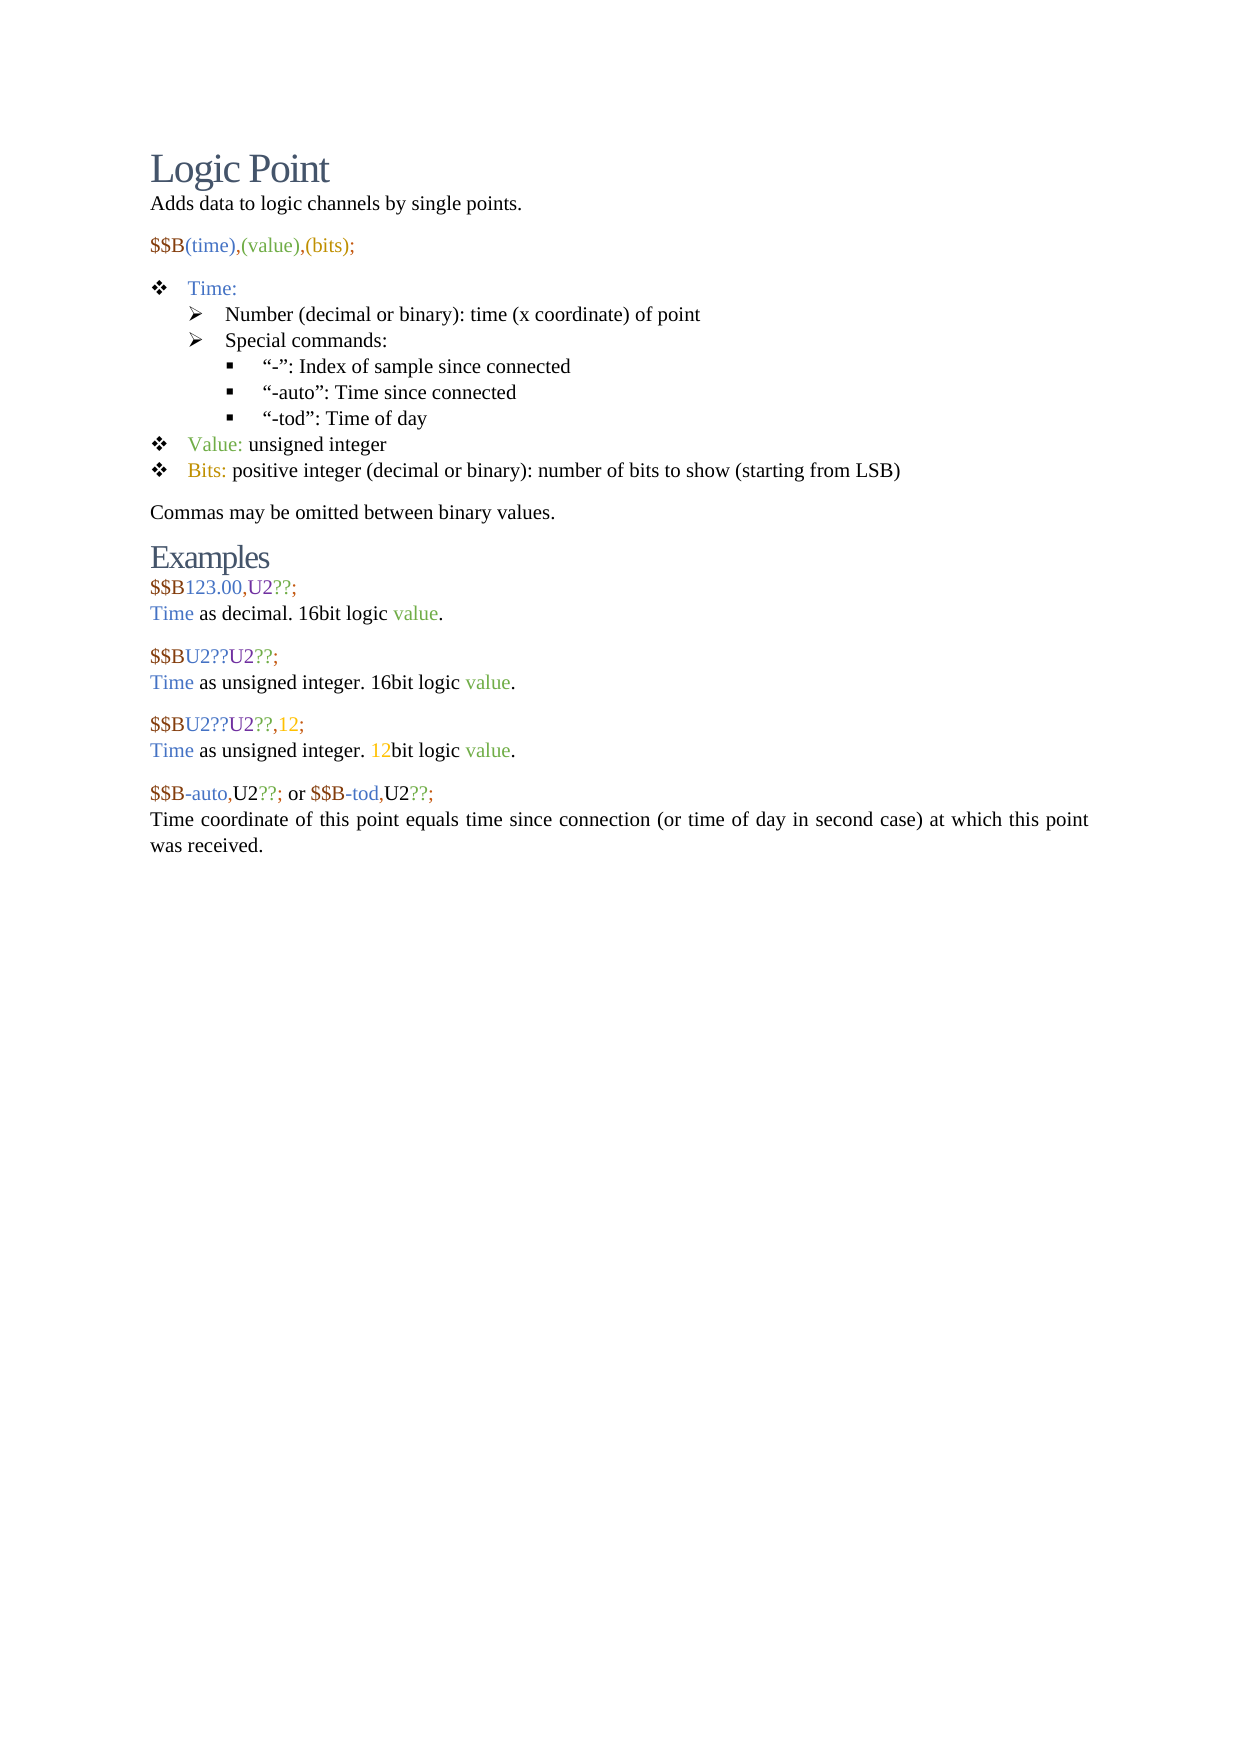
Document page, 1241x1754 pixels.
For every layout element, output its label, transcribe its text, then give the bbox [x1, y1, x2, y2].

text Adds data to logic channels by single points. [150, 191, 1090, 215]
list “-auto”: Time since connected [225, 380, 1090, 404]
text $$B123.00,U2??; [150, 575, 1090, 599]
text Time coordinate of this point equals time since connection (or time of day in second case) at which this point was received. [150, 807, 1090, 857]
text Time as unsigned integer. 12bit logic value. [150, 738, 1090, 762]
subtitle Logic Point [150, 150, 1090, 191]
text $$B-auto,U2??; or $$B-tod,U2??; [150, 781, 1090, 805]
list “-tod”: Time of day [225, 406, 1090, 430]
text $$BU2??U2??; [150, 644, 1090, 668]
list “-”: Index of sample since connected [225, 354, 1090, 378]
text $$B(time),(value),(bits); [150, 233, 1090, 257]
text Commas may be omitted between binary values. [150, 500, 1090, 524]
text $$BU2??U2??,12; [150, 712, 1090, 736]
text Time as decimal. 16bit logic value. [150, 601, 1090, 625]
list Time: [150, 276, 1090, 300]
list Special commands: [187, 328, 1090, 352]
list Number (decimal or binary): time (x coordinate) of point [187, 302, 1090, 326]
list Value: unsigned integer [150, 432, 1090, 456]
list Bits: positive integer (decimal or binary): number of bits to show (starting from LSB) [150, 457, 1090, 482]
text Time as unsigned integer. 16bit logic value. [150, 670, 1090, 694]
subtitle Examples [150, 543, 1090, 575]
